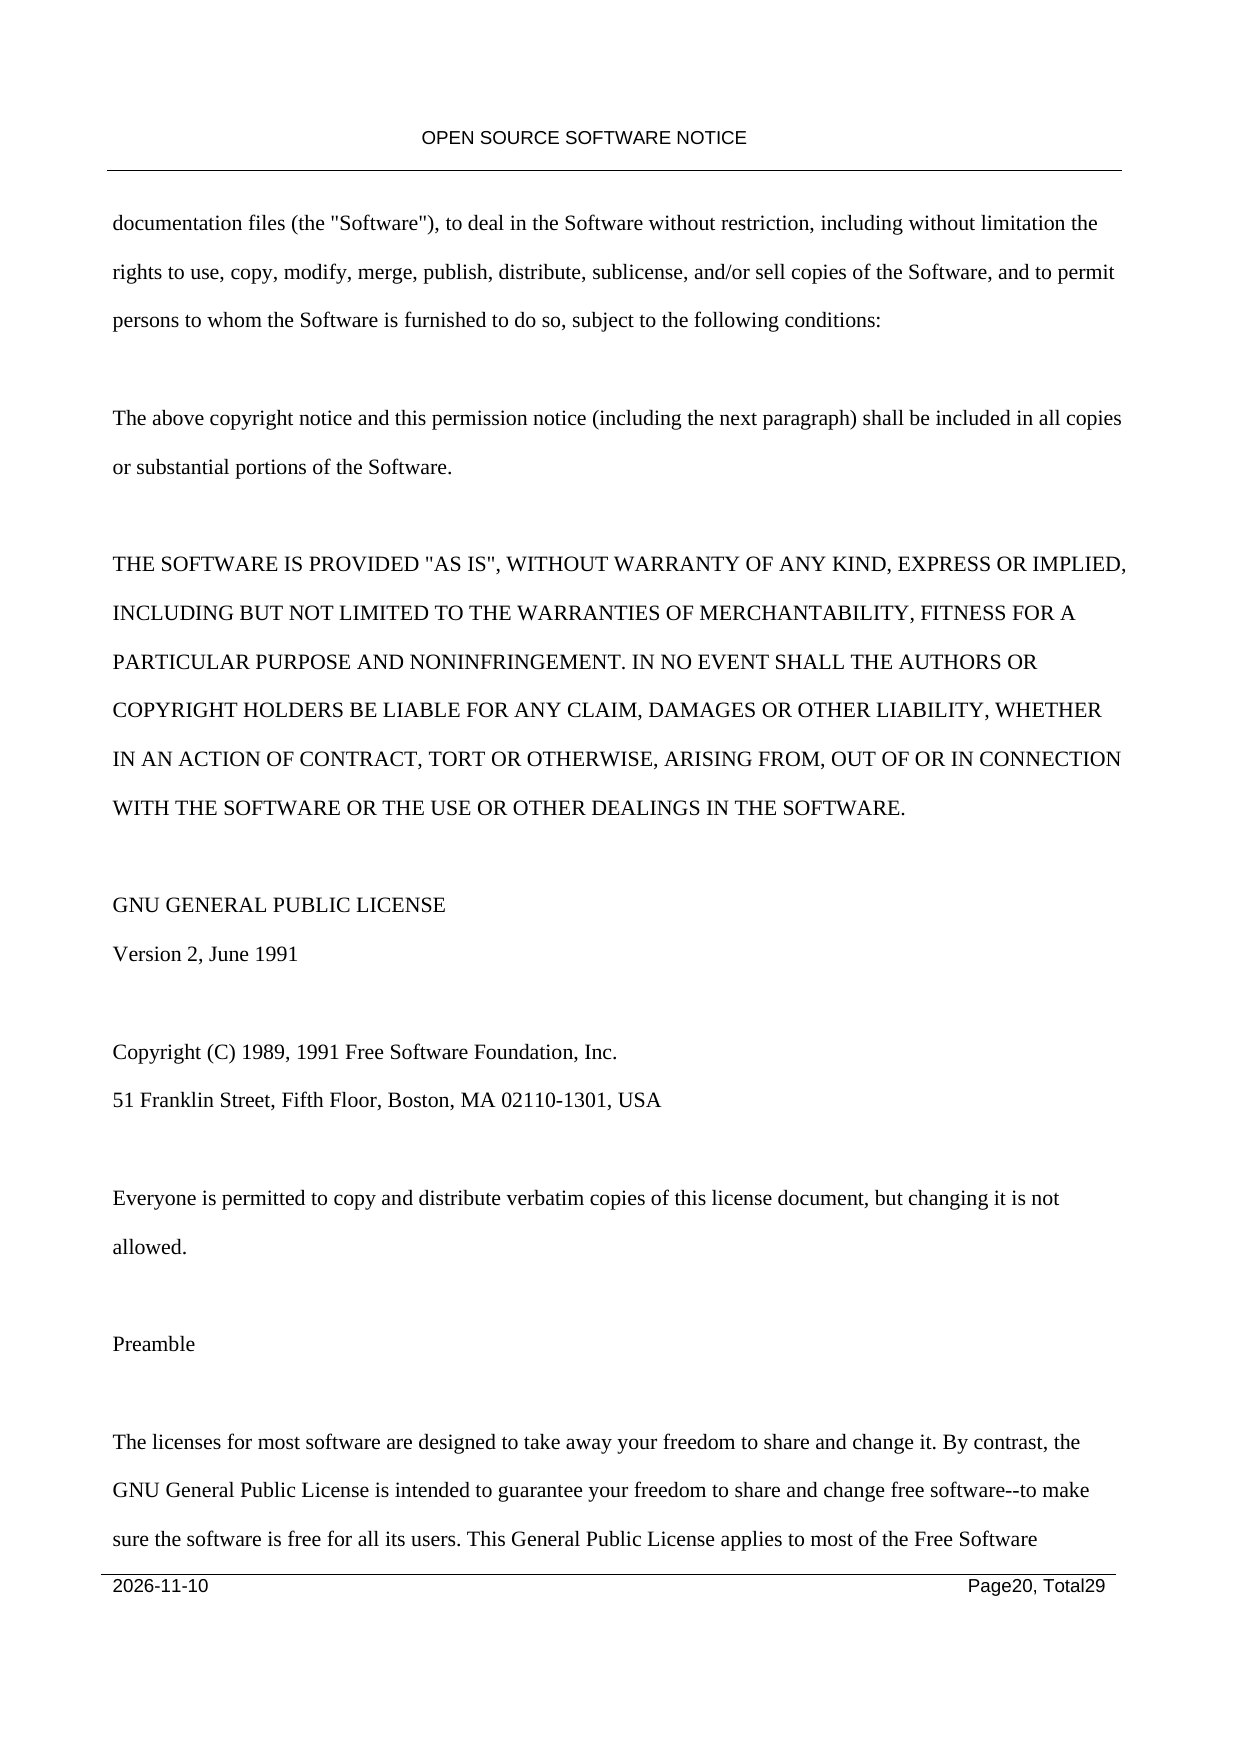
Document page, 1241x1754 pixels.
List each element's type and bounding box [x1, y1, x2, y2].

text [112, 206, 1128, 1555]
